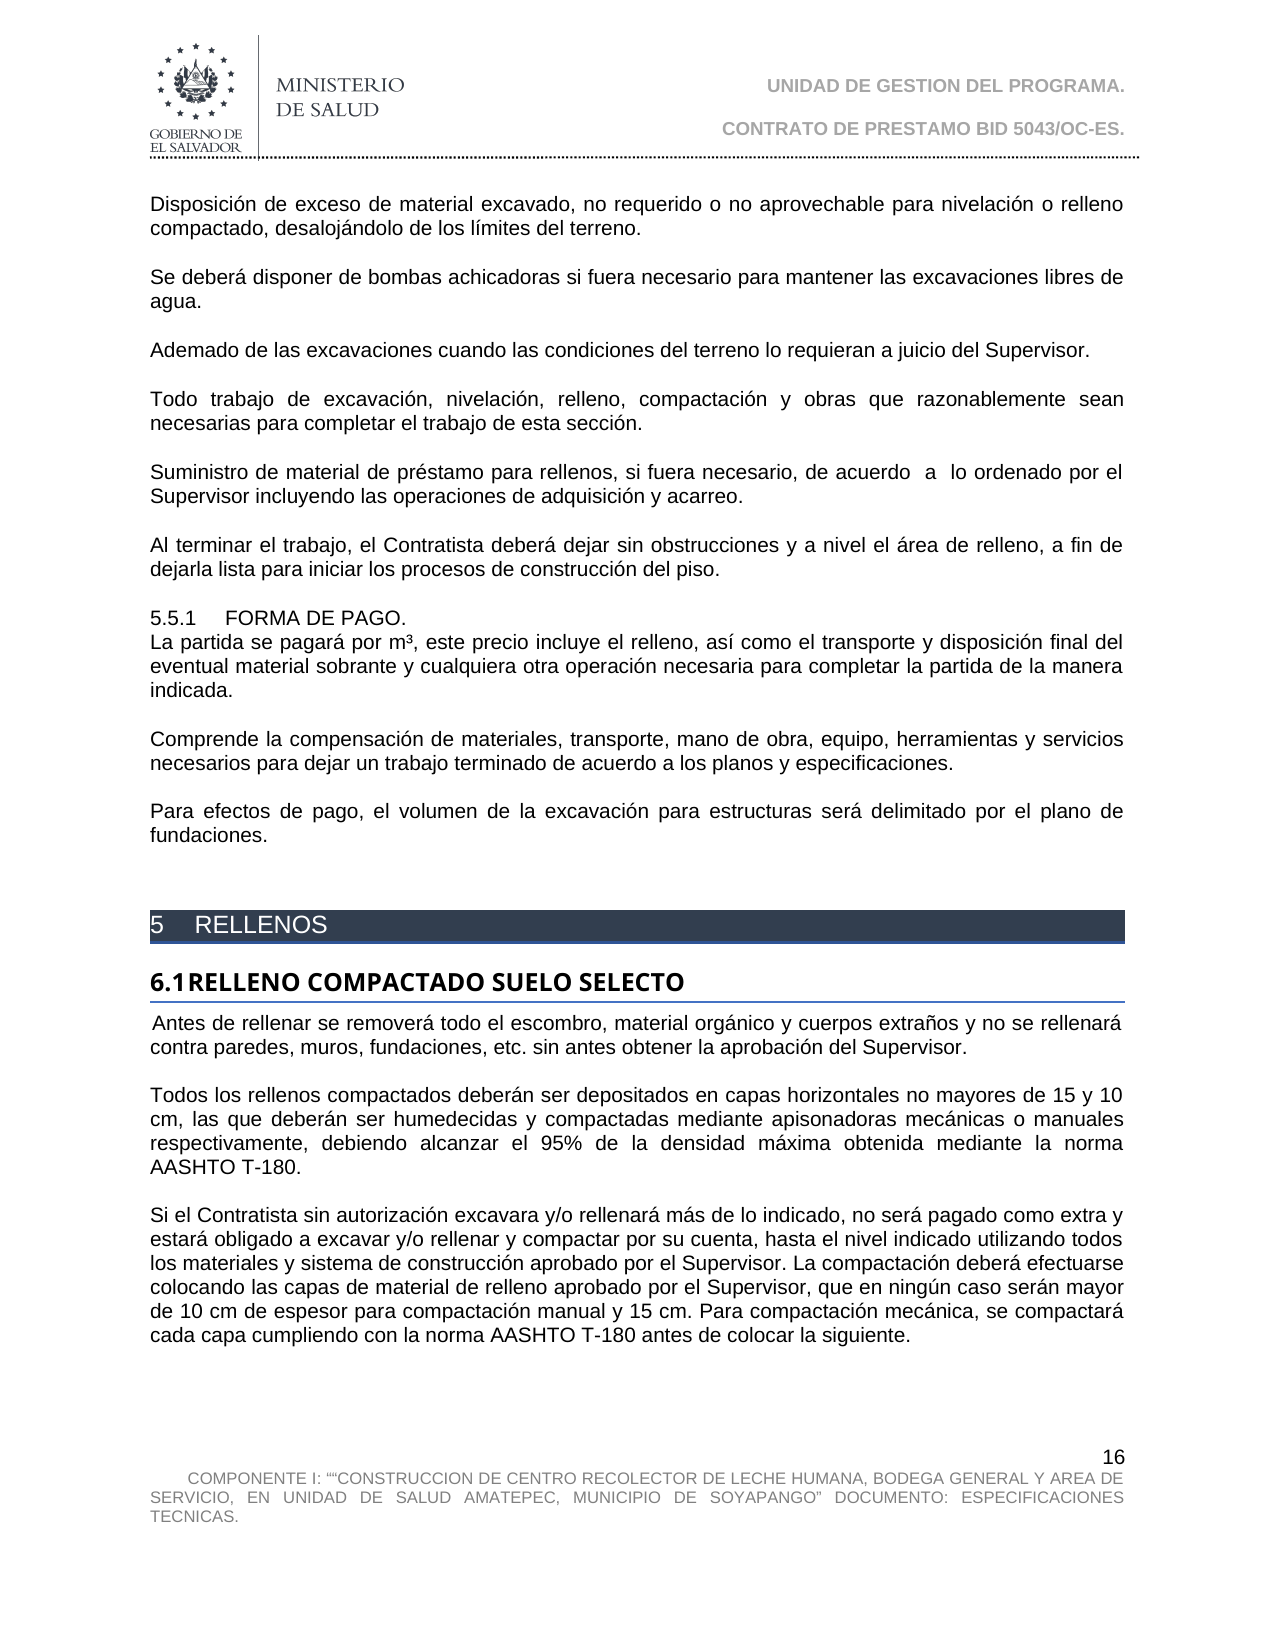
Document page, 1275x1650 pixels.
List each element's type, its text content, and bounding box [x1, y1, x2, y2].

text Disposición de exceso de material excavado, no requerido o no aprovechable para nivelación o relleno compactado, desalojándolo de los límites del terreno. [150, 192, 1125, 240]
text La partida se pagará por m³, este precio incluye el relleno, así como el transporte y disposición final del eventual material sobrante y cualquiera otra operación necesaria para completar la partida de la manera indicada. [150, 629, 1125, 701]
text Comprende la compensación de materiales, transporte, mano de obra, equipo, herramientas y servicios necesarios para dejar un trabajo terminado de acuerdo a los planos y especificaciones. [150, 726, 1125, 774]
subtitle RELLENOS [150, 910, 1125, 941]
text Ademado de las excavaciones cuando las condiciones del terreno lo requieran a juicio del Supervisor. [150, 338, 1125, 362]
list Antes de rellenar se removerá todo el escombro, material orgánico y cuerpos extraños y no se rellenará contra paredes, muros, fundaciones, etc. sin antes obtener la aprobación del Supervisor. [112, 1011, 1125, 1059]
text Se deberá disponer de bombas achicadoras si fuera necesario para mantener las excavaciones libres de agua. [150, 265, 1125, 313]
list Todos los rellenos compactados deberán ser depositados en capas horizontales no mayores de 15 y 10 cm, las que deberán ser humedecidas y compactadas mediante apisonadoras mecánicas o manuales respectivamente, debiendo alcanzar el 95% de la densidad máxima obtenida mediante la norma AASHTO T-180. [150, 1083, 1125, 1179]
text Todo trabajo de excavación, nivelación, relleno, compactación y obras que razonablemente sean necesarias para completar el trabajo de esta sección. [150, 387, 1125, 435]
picture [150, 35, 405, 161]
subtitle FORMA DE PAGO. [150, 606, 1097, 629]
list Si el Contratista sin autorización excavara y/o rellenará más de lo indicado, no será pagado como extra y estará obligado a excavar y/o rellenar y compactar por su cuenta, hasta el nivel indicado utilizando todos los materiales y sistema de construcción aprobado por el Supervisor. La compactación deberá efectuarse colocando las capas de material de relleno aprobado por el Supervisor, que en ningún caso serán mayor de 10 cm de espesor para compactación manual y 15 cm. Para compactación mecánica, se compactará cada capa cumpliendo con la norma AASHTO T-180 antes de colocar la siguiente. [150, 1203, 1125, 1346]
text Para efectos de pago, el volumen de la excavación para estructuras será delimitado por el plano de fundaciones. [150, 799, 1125, 847]
text Al terminar el trabajo, el Contratista deberá dejar sin obstrucciones y a nivel el área de relleno, a fin de dejarla lista para iniciar los procesos de construcción del piso. [150, 533, 1125, 581]
subtitle RELLENO COMPACTADO SUELO SELECTO [150, 964, 1125, 1001]
text Suministro de material de préstamo para rellenos, si fuera necesario, de acuerdo a lo ordenado por el Supervisor incluyendo las operaciones de adquisición y acarreo. [150, 460, 1125, 508]
